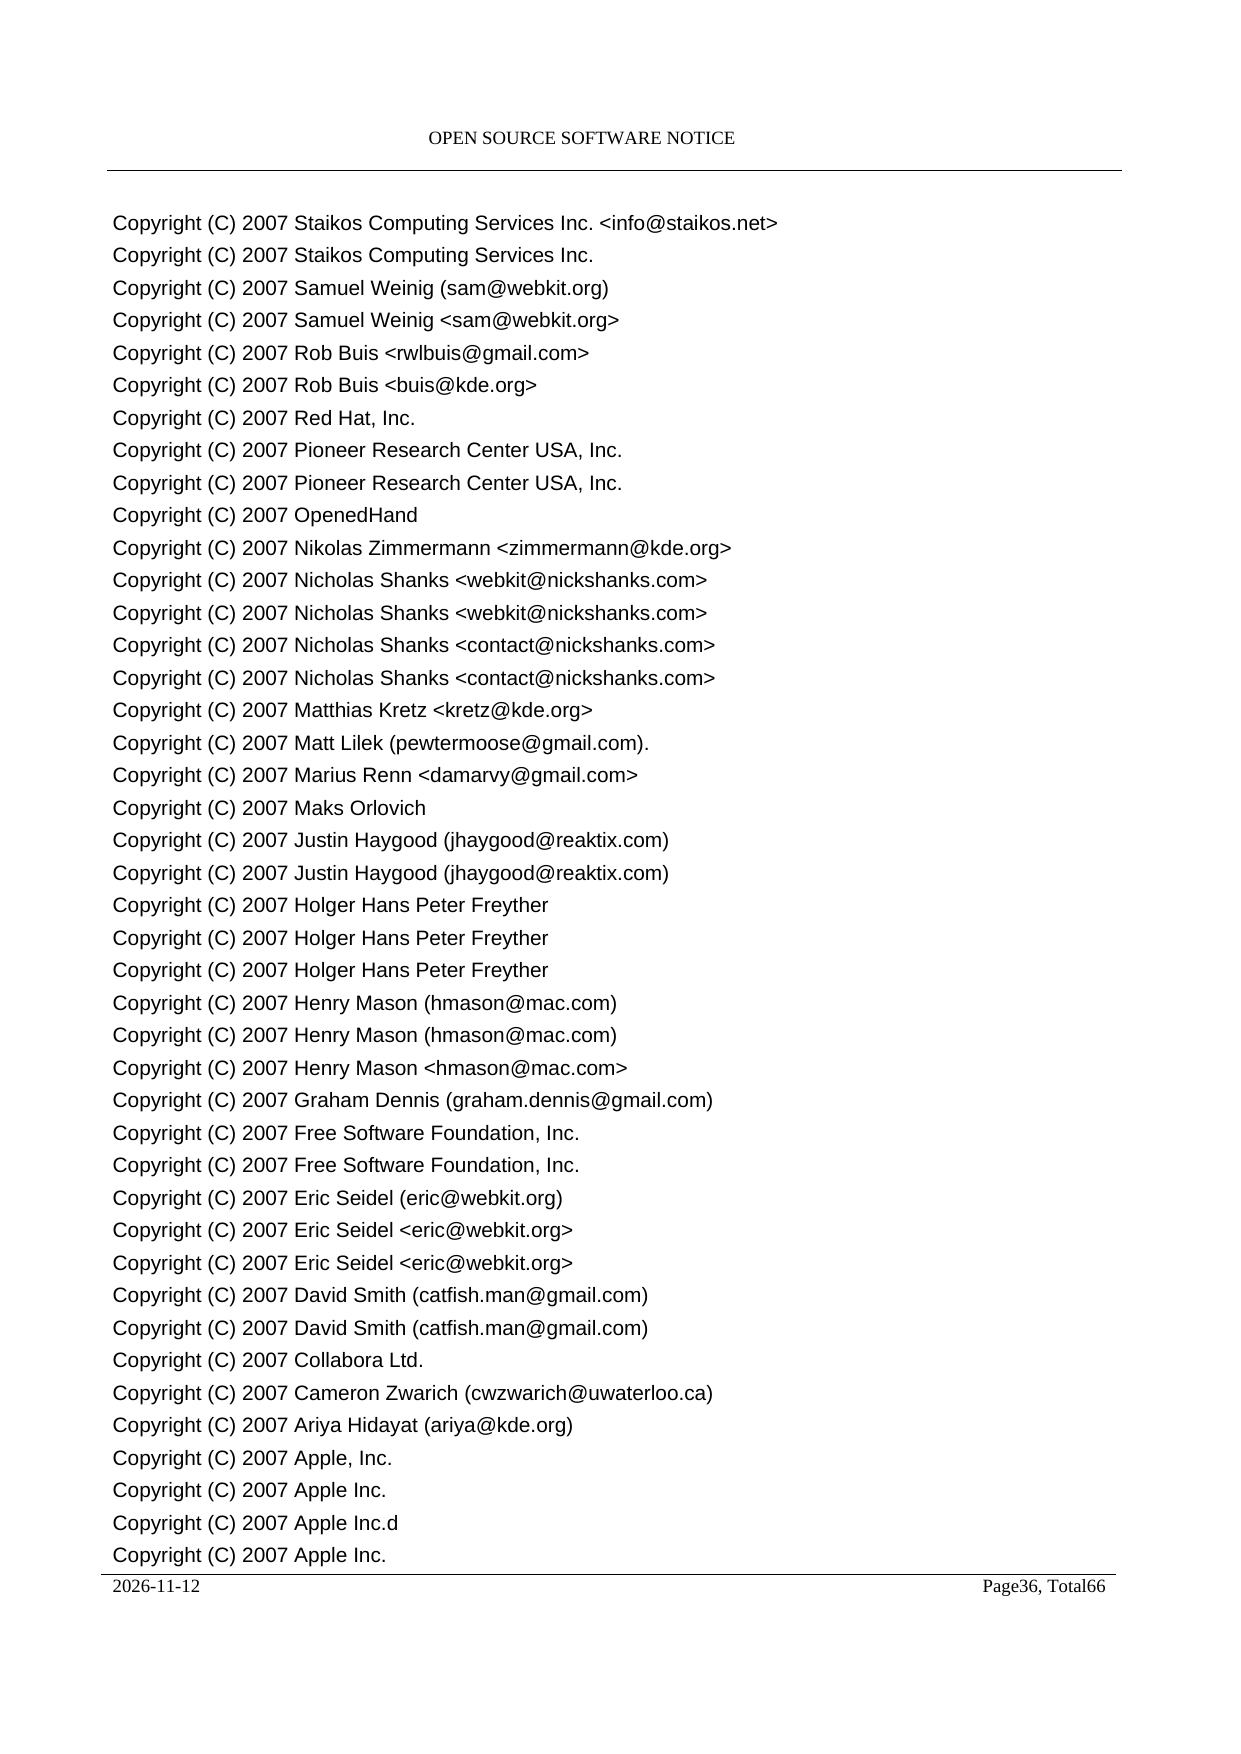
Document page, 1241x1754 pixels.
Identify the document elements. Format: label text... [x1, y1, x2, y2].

text Copyright (C) 2007 Cameron Zwarich (cwzwarich@uwaterloo.ca) [112, 1376, 1128, 1409]
text Copyright (C) 2007 Nikolas Zimmermann <zimmermann@kde.org> [112, 531, 1128, 564]
text Copyright (C) 2007 Eric Seidel (eric@webkit.org) [112, 1181, 1128, 1214]
text Copyright (C) 2007 Apple Inc. [112, 1474, 1128, 1506]
text Copyright (C) 2007 Apple, Inc. [112, 1441, 1128, 1474]
text Copyright (C) 2007 Samuel Weinig <sam@webkit.org> [112, 304, 1128, 336]
text Copyright (C) 2007 Apple Inc.d [112, 1506, 1128, 1539]
text Copyright (C) 2007 Matt Lilek (pewtermoose@gmail.com). [112, 726, 1128, 759]
text Copyright (C) 2007 David Smith (catfish.man@gmail.com) [112, 1311, 1128, 1344]
text Copyright (C) 2007 Free Software Foundation, Inc. [112, 1149, 1128, 1181]
text Copyright (C) 2007 Nicholas Shanks <contact@nickshanks.com> [112, 629, 1128, 661]
text Copyright (C) 2007 Collabora Ltd. [112, 1344, 1128, 1376]
text Copyright (C) 2007 Free Software Foundation, Inc. [112, 1116, 1128, 1149]
text Copyright (C) 2007 OpenedHand [112, 499, 1128, 531]
text Copyright (C) 2007 Red Hat, Inc. [112, 401, 1128, 434]
text Copyright (C) 2007 Henry Mason <hmason@mac.com> [112, 1051, 1128, 1084]
text Copyright (C) 2007 Holger Hans Peter Freyther [112, 954, 1128, 986]
text Copyright (C) 2007 Holger Hans Peter Freyther [112, 921, 1128, 954]
text Copyright (C) 2007 Rob Buis <buis@kde.org> [112, 369, 1128, 401]
text Copyright (C) 2007 Ariya Hidayat (ariya@kde.org) [112, 1409, 1128, 1441]
text Copyright (C) 2007 Pioneer Research Center USA, Inc. [112, 434, 1128, 466]
text Copyright (C) 2007 Henry Mason (hmason@mac.com) [112, 1019, 1128, 1051]
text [112, 239, 1128, 271]
text Copyright (C) 2007 Henry Mason (hmason@mac.com) [112, 986, 1128, 1019]
text Copyright (C) 2007 Justin Haygood (jhaygood@reaktix.com) [112, 856, 1128, 889]
text Copyright (C) 2007 Samuel Weinig (sam@webkit.org) [112, 271, 1128, 304]
text Copyright (C) 2007 Eric Seidel <eric@webkit.org> [112, 1246, 1128, 1279]
text Copyright (C) 2007 Justin Haygood (jhaygood@reaktix.com) [112, 824, 1128, 856]
text Copyright (C) 2007 Nicholas Shanks <contact@nickshanks.com> [112, 661, 1128, 694]
text Copyright (C) 2007 Nicholas Shanks <webkit@nickshanks.com> [112, 596, 1128, 629]
text Copyright (C) 2007 Holger Hans Peter Freyther [112, 889, 1128, 921]
text Copyright (C) 2007 David Smith (catfish.man@gmail.com) [112, 1279, 1128, 1311]
text Copyright (C) 2007 Nicholas Shanks <webkit@nickshanks.com> [112, 564, 1128, 596]
text Copyright (C) 2007 Matthias Kretz <kretz@kde.org> [112, 694, 1128, 726]
text Copyright (C) 2007 Marius Renn <damarvy@gmail.com> [112, 759, 1128, 791]
text Copyright (C) 2007 Pioneer Research Center USA, Inc. [112, 466, 1128, 499]
text Copyright (C) 2007 Eric Seidel <eric@webkit.org> [112, 1214, 1128, 1246]
text Copyright (C) 2007 Rob Buis <rwlbuis@gmail.com> [112, 336, 1128, 369]
text Copyright (C) 2007 Apple Inc. [112, 1539, 1128, 1571]
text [112, 206, 1128, 239]
text Copyright (C) 2007 Graham Dennis (graham.dennis@gmail.com) [112, 1084, 1128, 1116]
text Copyright (C) 2007 Maks Orlovich [112, 791, 1128, 824]
